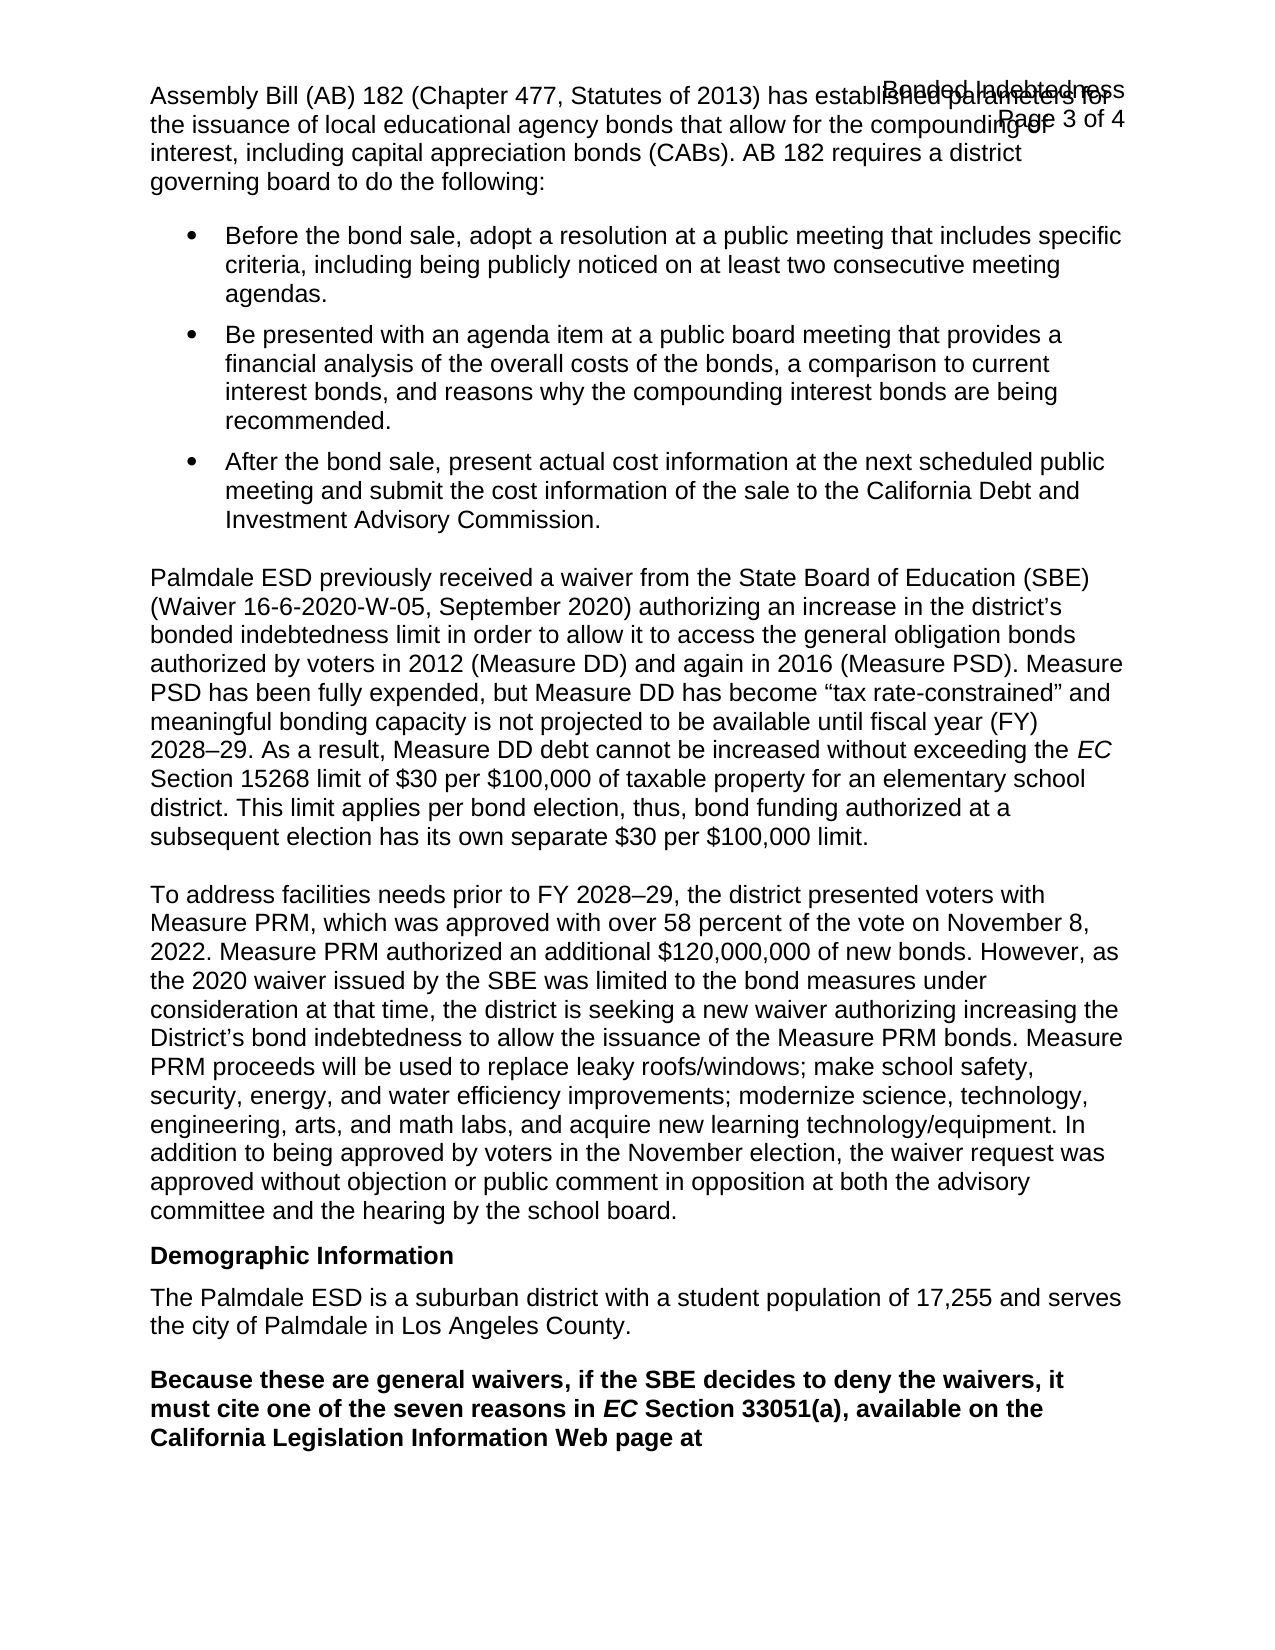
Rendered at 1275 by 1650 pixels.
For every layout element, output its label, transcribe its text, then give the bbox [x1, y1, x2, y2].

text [150, 1365, 1125, 1451]
list After the bond sale, present actual cost information at the next scheduled public meeting and submit the cost information of the sale to the California Debt and Investment Advisory Commission. [187, 447, 1125, 534]
text Assembly Bill (AB) 182 (Chapter 477, Statutes of 2013) has established parameters for the issuance of local educational agency bonds that allow for the compounding of interest, including capital appreciation bonds (CABs). AB 182 requires a district governing board to do the following: [150, 81, 1125, 196]
text The Palmdale ESD is a suburban district with a student population of 17,255 and serves the city of Palmdale in Los Angeles County. [150, 1282, 1125, 1340]
subtitle Demographic Information [150, 1241, 1125, 1270]
text To address facilities needs prior to FY 2028–29, the district presented voters with Measure PRM, which was approved with over 58 percent of the vote on November 8, 2022. Measure PRM authorized an additional $120,000,000 of new bonds. However, as the 2020 waiver issued by the SBE was limited to the bond measures under consideration at that time, the district is seeking a new waiver authorizing increasing the District’s bond indebtedness to allow the issuance of the Measure PRM bonds. Measure PRM proceeds will be used to replace leaky roofs/windows; make school safety, security, energy, and water efficiency improvements; modernize science, technology, engineering, arts, and math labs, and acquire new learning technology/equipment. In addition to being approved by voters in the November election, the waiver request was approved without objection or public comment in opposition at both the advisory committee and the hearing by the school board. [150, 879, 1125, 1224]
list Before the bond sale, adopt a resolution at a public meeting that includes specific criteria, including being publicly noticed on at least two consecutive meeting agendas. [187, 221, 1125, 307]
text Palmdale ESD previously received a waiver from the State Board of Education (SBE) (Waiver 16-6-2020-W-05, September 2020) authorizing an increase in the district’s bonded indebtedness limit in order to allow it to access the general obligation bonds authorized by voters in 2012 (Measure DD) and again in 2016 (Measure PSD). Measure PSD has been fully expended, but Measure DD has become “tax rate-constrained” and meaningful bonding capacity is not projected to be available until fiscal year (FY) 2028–29. As a result, Measure DD debt cannot be increased without exceeding the EC Section 15268 limit of $30 per $100,000 of taxable property for an elementary school district. This limit applies per bond election, thus, bond funding authorized at a subsequent election has its own separate $30 per $100,000 limit. [150, 563, 1125, 850]
list Be presented with an agenda item at a public board meeting that provides a financial analysis of the overall costs of the bonds, a comparison to current interest bonds, and reasons why the compounding interest bonds are being recommended. [187, 320, 1125, 435]
